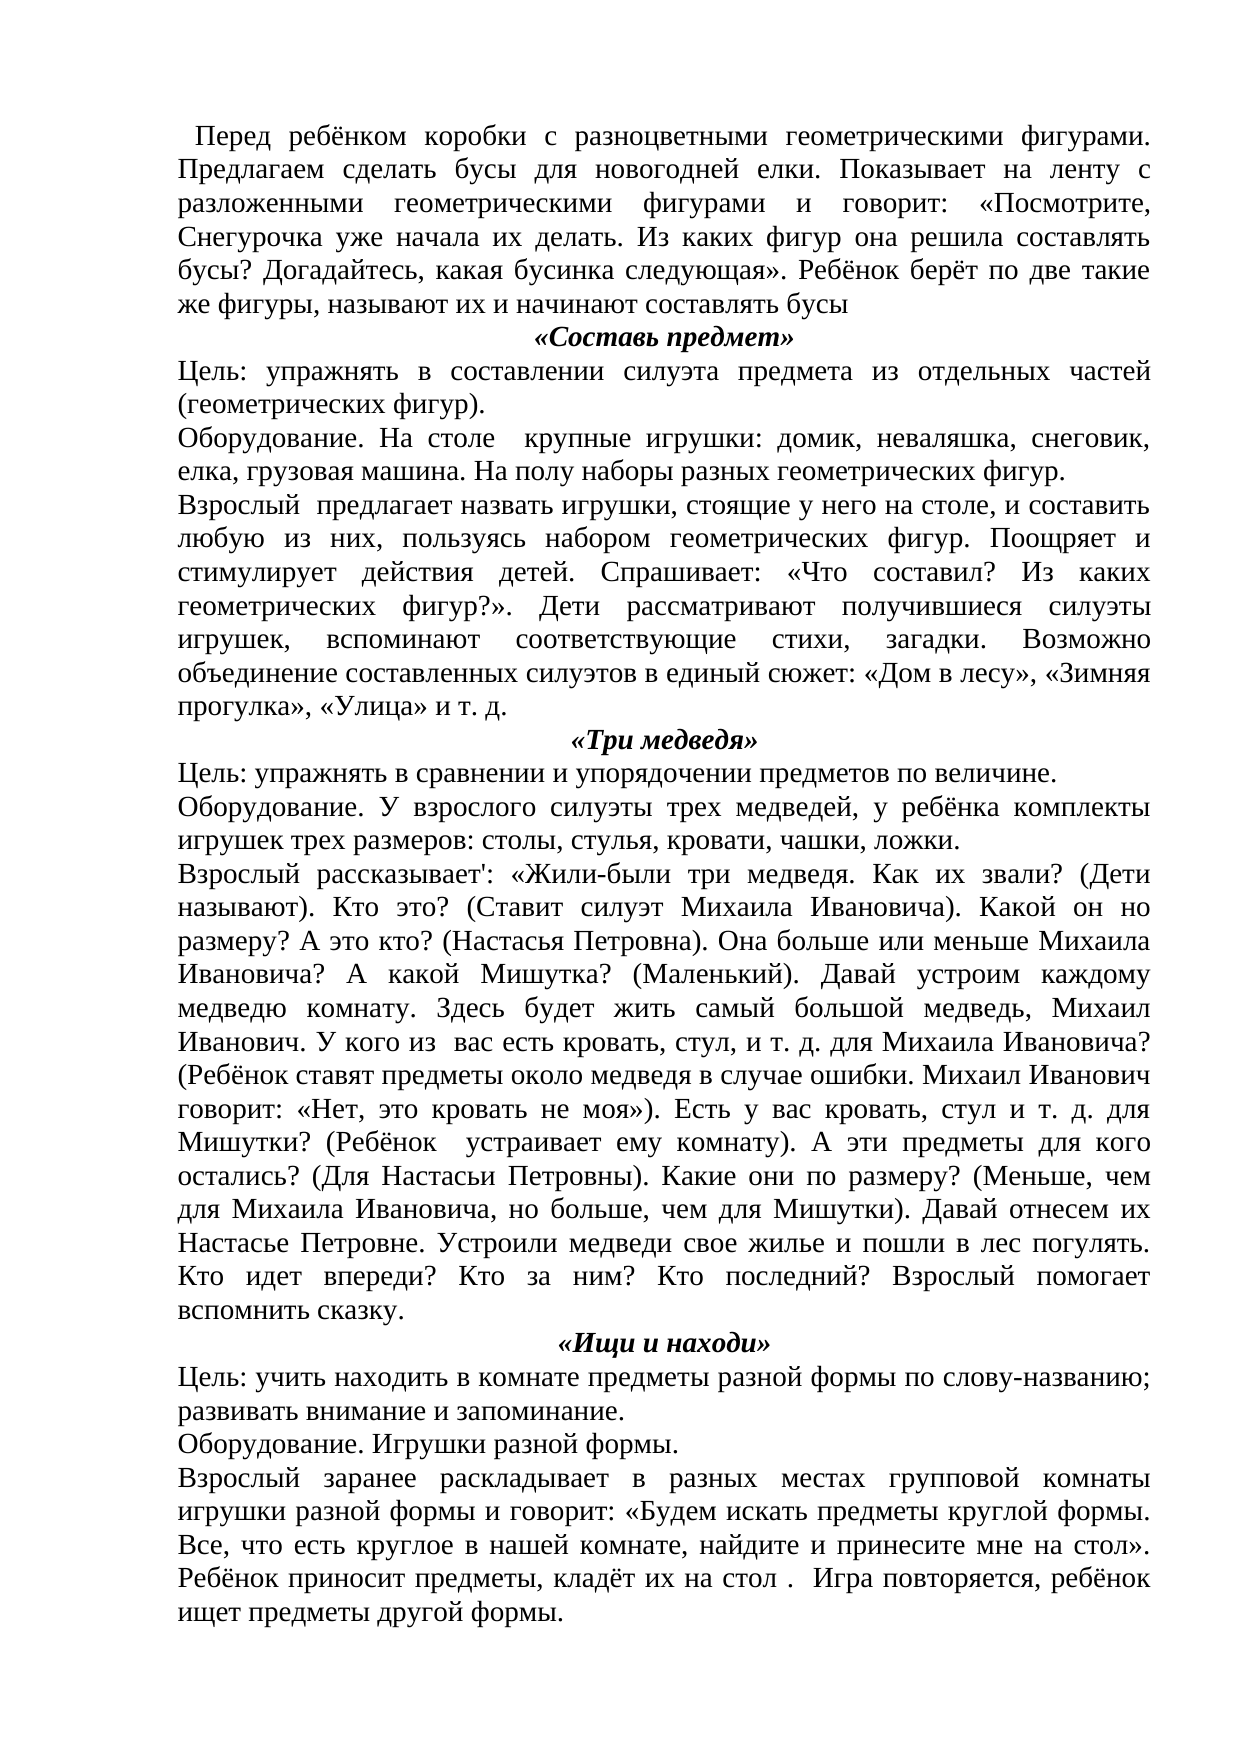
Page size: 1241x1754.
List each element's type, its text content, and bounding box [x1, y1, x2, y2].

text Цель: упражнять в составлении силуэта предмета из отдельных частей (геометрических фигур). [177, 353, 1152, 420]
text Взрослый предлагает назвать игрушки, стоящие у него на столе, и составить любую из них, пользуясь набором геометрических фигур. Поощряет и стимулирует действия детей. Спрашивает: «Что составил? Из каких геометрических фигур?». Дети рассматривают получившиеся силуэты игрушек, вспоминают соответствующие стихи, загадки. Возможно объединение составленных силуэтов в единый сюжет: «Дом в лесу», «Зимняя прогулка», «Улица» и т. д. [177, 487, 1152, 722]
text Оборудование. На столе крупные игрушки: домик, неваляшка, снеговик, елка, грузовая машина. На полу наборы разных геометрических фигур. [177, 420, 1152, 487]
text «Ищи и находи» [177, 1326, 1152, 1359]
text «Составь предмет» [177, 319, 1152, 353]
text Перед ребёнком коробки с разноцветными геометрическими фигурами. Предлагаем сделать бусы для новогодней елки. Показывает на ленту с разложенными геометрическими фигурами и говорит: «Посмотрите, Снегурочка уже начала их делать. Из каких фигур она решила составлять бусы? Догадайтесь, какая бусинка следующая». Ребёнок берёт по две такие же фигуры, называют их и начинают составлять бусы [177, 118, 1152, 319]
text Оборудование. У взрослого силуэты трех медведей, у ребёнка комплекты игрушек трех размеров: столы, стулья, кровати, чашки, ложки. [177, 789, 1152, 856]
text Цель: учить находить в комнате предметы разной формы по слову-названию; развивать внимание и запоминание. [177, 1359, 1152, 1426]
text Взрослый заранее раскладывает в разных местах групповой комнаты игрушки разной формы и говорит: «Будем искать предметы круглой формы. Все, что есть круглое в нашей комнате, найдите и принесите мне на стол». Ребёнок приносит предметы, кладёт их на стол . Игра повторяется, ребёнок ищет предметы другой формы. [177, 1460, 1152, 1627]
text «Три медведя» [177, 722, 1152, 755]
text Взрослый рассказывает': «Жили-были три медведя. Как их звали? (Дети называют). Кто это? (Ставит силуэт Михаила Ивановича). Какой он но размеру? А это кто? (Настасья Петровна). Она больше или меньше Михаила Ивановича? А какой Мишутка? (Маленький). Давай устроим каждому медведю комнату. Здесь будет жить самый большой медведь, Михаил Иванович. У кого из вас есть кровать, стул, и т. д. для Михаила Ивановича? (Ребёнок ставят предметы около медведя в случае ошибки. Михаил Иванович говорит: «Нет, это кровать не моя»). Есть у вас кровать, стул и т. д. для Мишутки? (Ребёнок устраивает ему комнату). А эти предметы для кого остались? (Для Настасьи Петровны). Какие они по размеру? (Меньше, чем для Михаила Ивановича, но больше, чем для Мишутки). Давай отнесем их Настасье Петровне. Устроили медведи свое жилье и пошли в лес погулять. Кто идет впереди? Кто за ним? Кто последний? Взрослый помогает вспомнить сказку. [177, 856, 1152, 1326]
text Оборудование. Игрушки разной формы. [177, 1426, 1152, 1460]
text Цель: упражнять в сравнении и упорядочении предметов по величине. [177, 755, 1152, 789]
